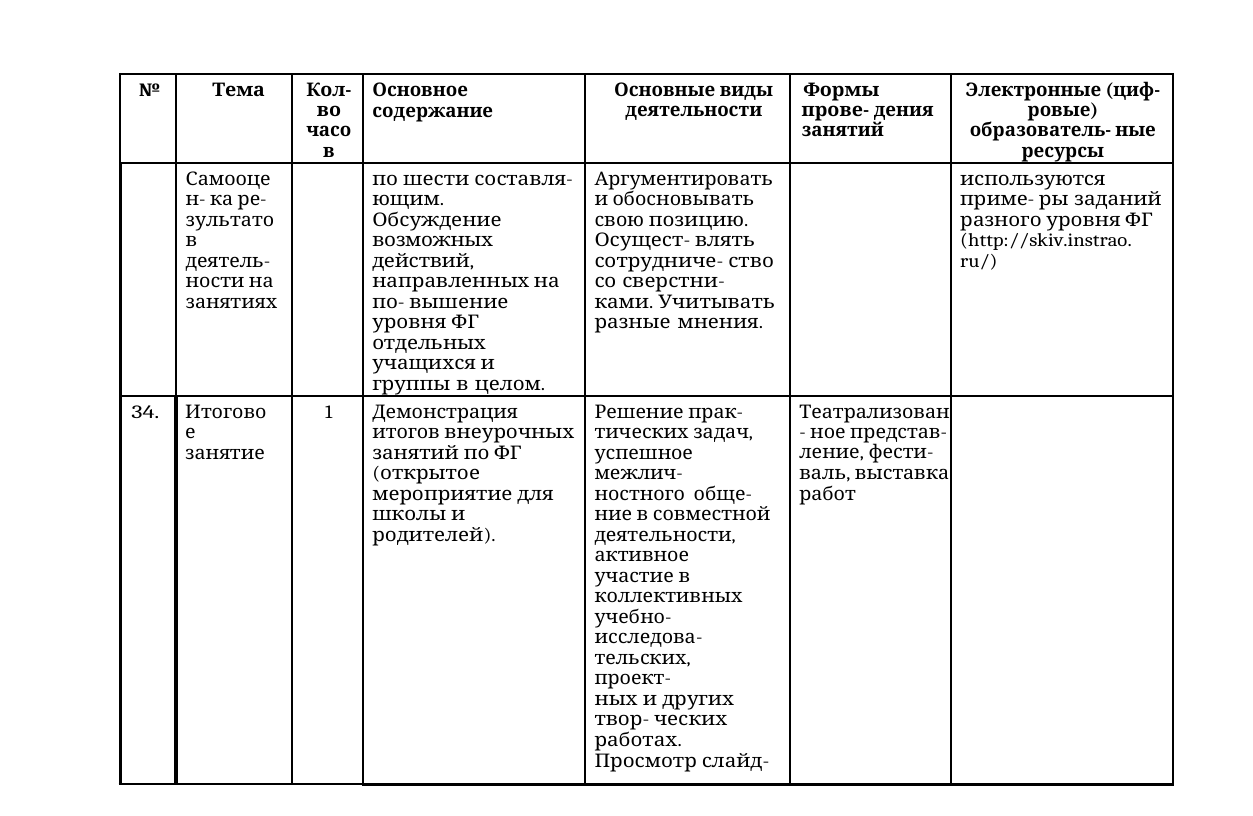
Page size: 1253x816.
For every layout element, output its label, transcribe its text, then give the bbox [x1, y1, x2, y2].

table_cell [586, 397, 789, 783]
table_cell 34. [122, 397, 174, 783]
table_header Формы прове- дения занятий [791, 75, 950, 162]
table_cell Аргументировать и обосновывать свою позицию. Осущест- влять сотрудниче- ство со сверстни- ками. Учитывать разные мнения. [586, 164, 789, 395]
table_header Кол- во часов [293, 75, 362, 162]
table_cell [293, 164, 362, 395]
table_cell по шести составля- ющим. Обсуждение возможных действий, направленных на по- вышение уровня ФГ отдельных учащихся и группы в целом. [364, 164, 584, 395]
table_cell [952, 397, 1172, 783]
table_header Основное содержание [364, 75, 584, 162]
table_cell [791, 397, 950, 783]
table_cell Самооцен- ка ре- зультатов деятель- ности на занятиях [177, 164, 291, 395]
table_header Электронные (циф- ровые) образователь- ные ресурсы [952, 75, 1172, 162]
table_header Тема [177, 75, 291, 162]
table_cell Итоговое занятие [178, 397, 291, 783]
table_cell используются приме- ры заданий разного уровня ФГ (http://skiv.instrao. ru/) [952, 164, 1172, 395]
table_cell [364, 397, 584, 783]
table_cell [122, 164, 175, 395]
table_cell [791, 164, 950, 395]
table_cell 1 [293, 397, 362, 783]
table_header № [121, 75, 175, 162]
table_header Основные виды деятельности [586, 75, 789, 162]
